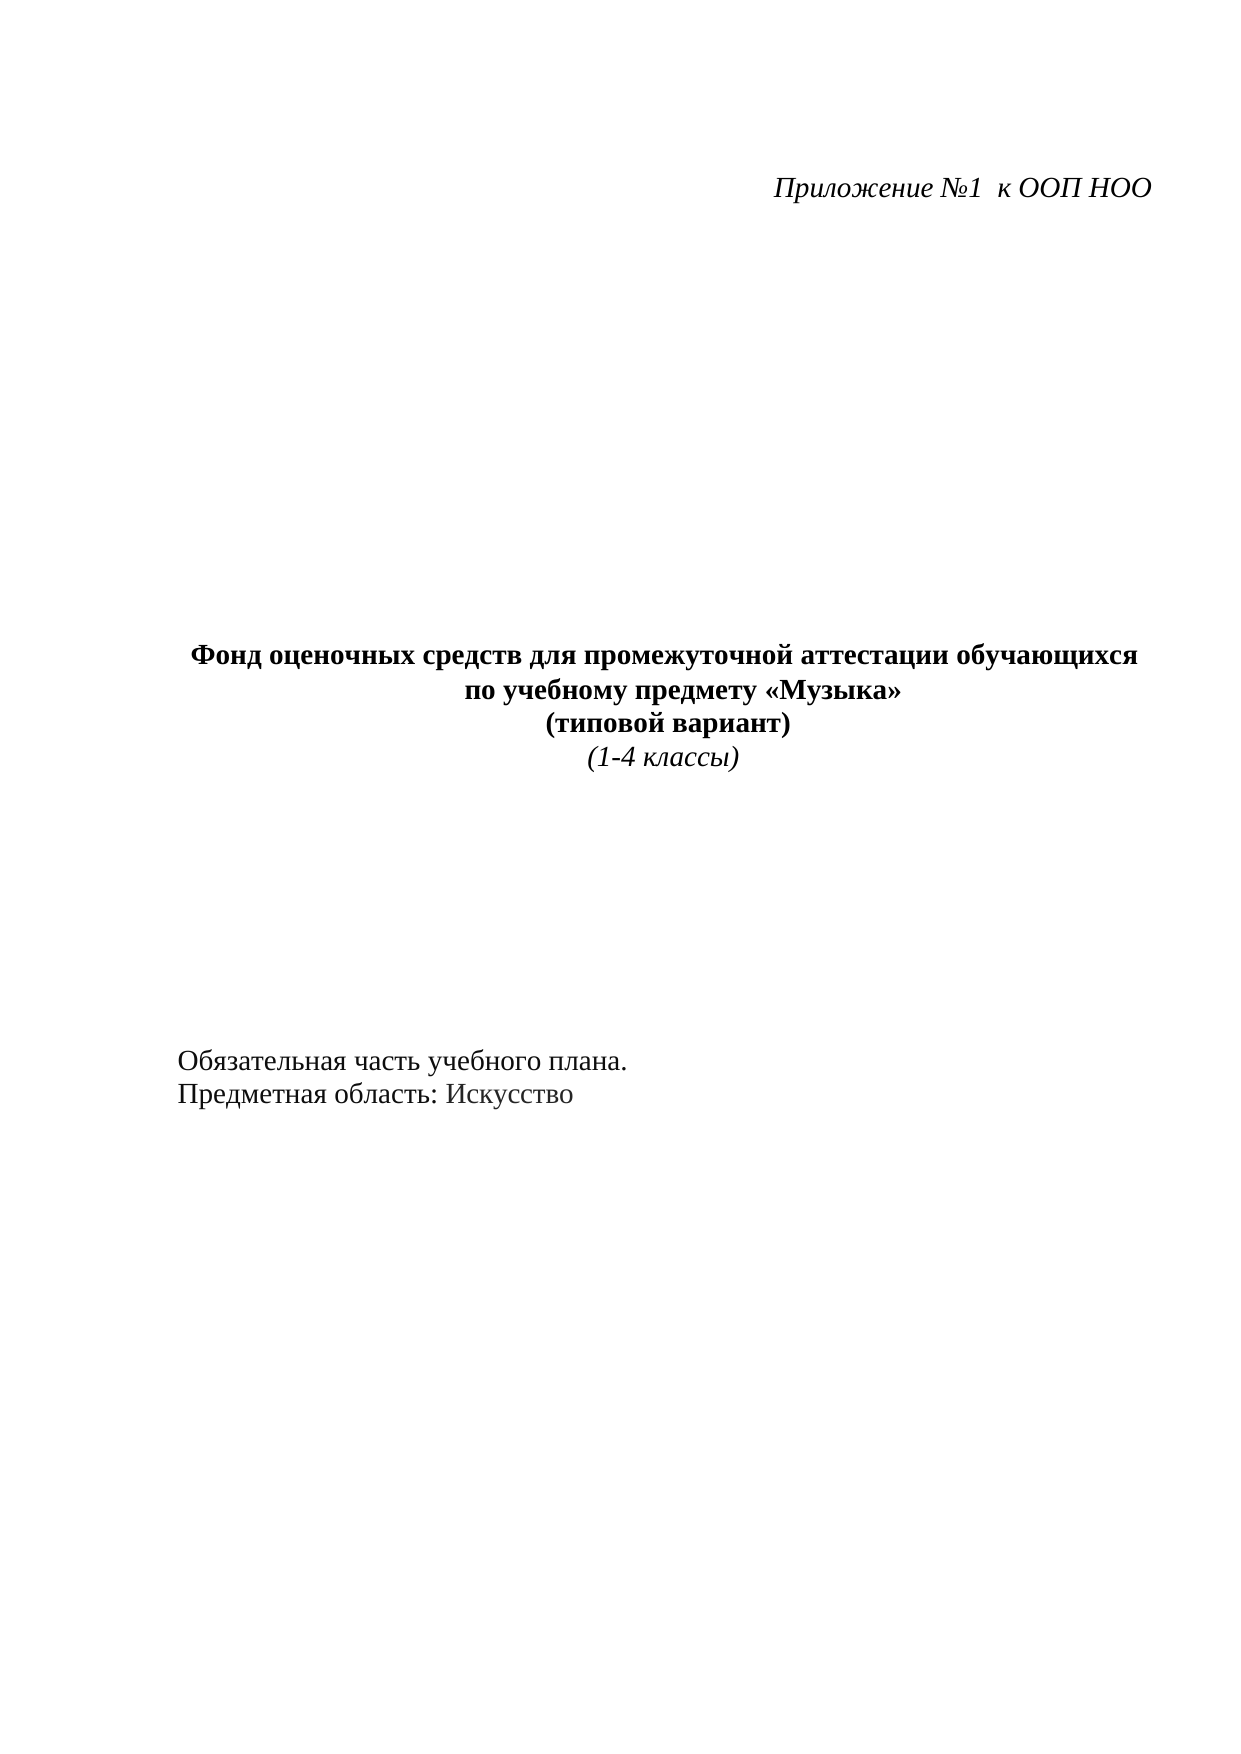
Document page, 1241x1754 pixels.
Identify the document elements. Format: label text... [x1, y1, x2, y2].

text Предметная область: Искусство [177, 1076, 1152, 1110]
text Фонд оценочных средств для промежуточной аттестации обучающихся [177, 637, 1152, 670]
text Обязательная часть учебного плана. [177, 1043, 1152, 1076]
text по учебному предмету «Музыка» (типовой вариант) [177, 672, 1152, 739]
text (1-4 классы) [177, 739, 1152, 773]
text Приложение №1 к ООП НОО [177, 170, 1152, 203]
